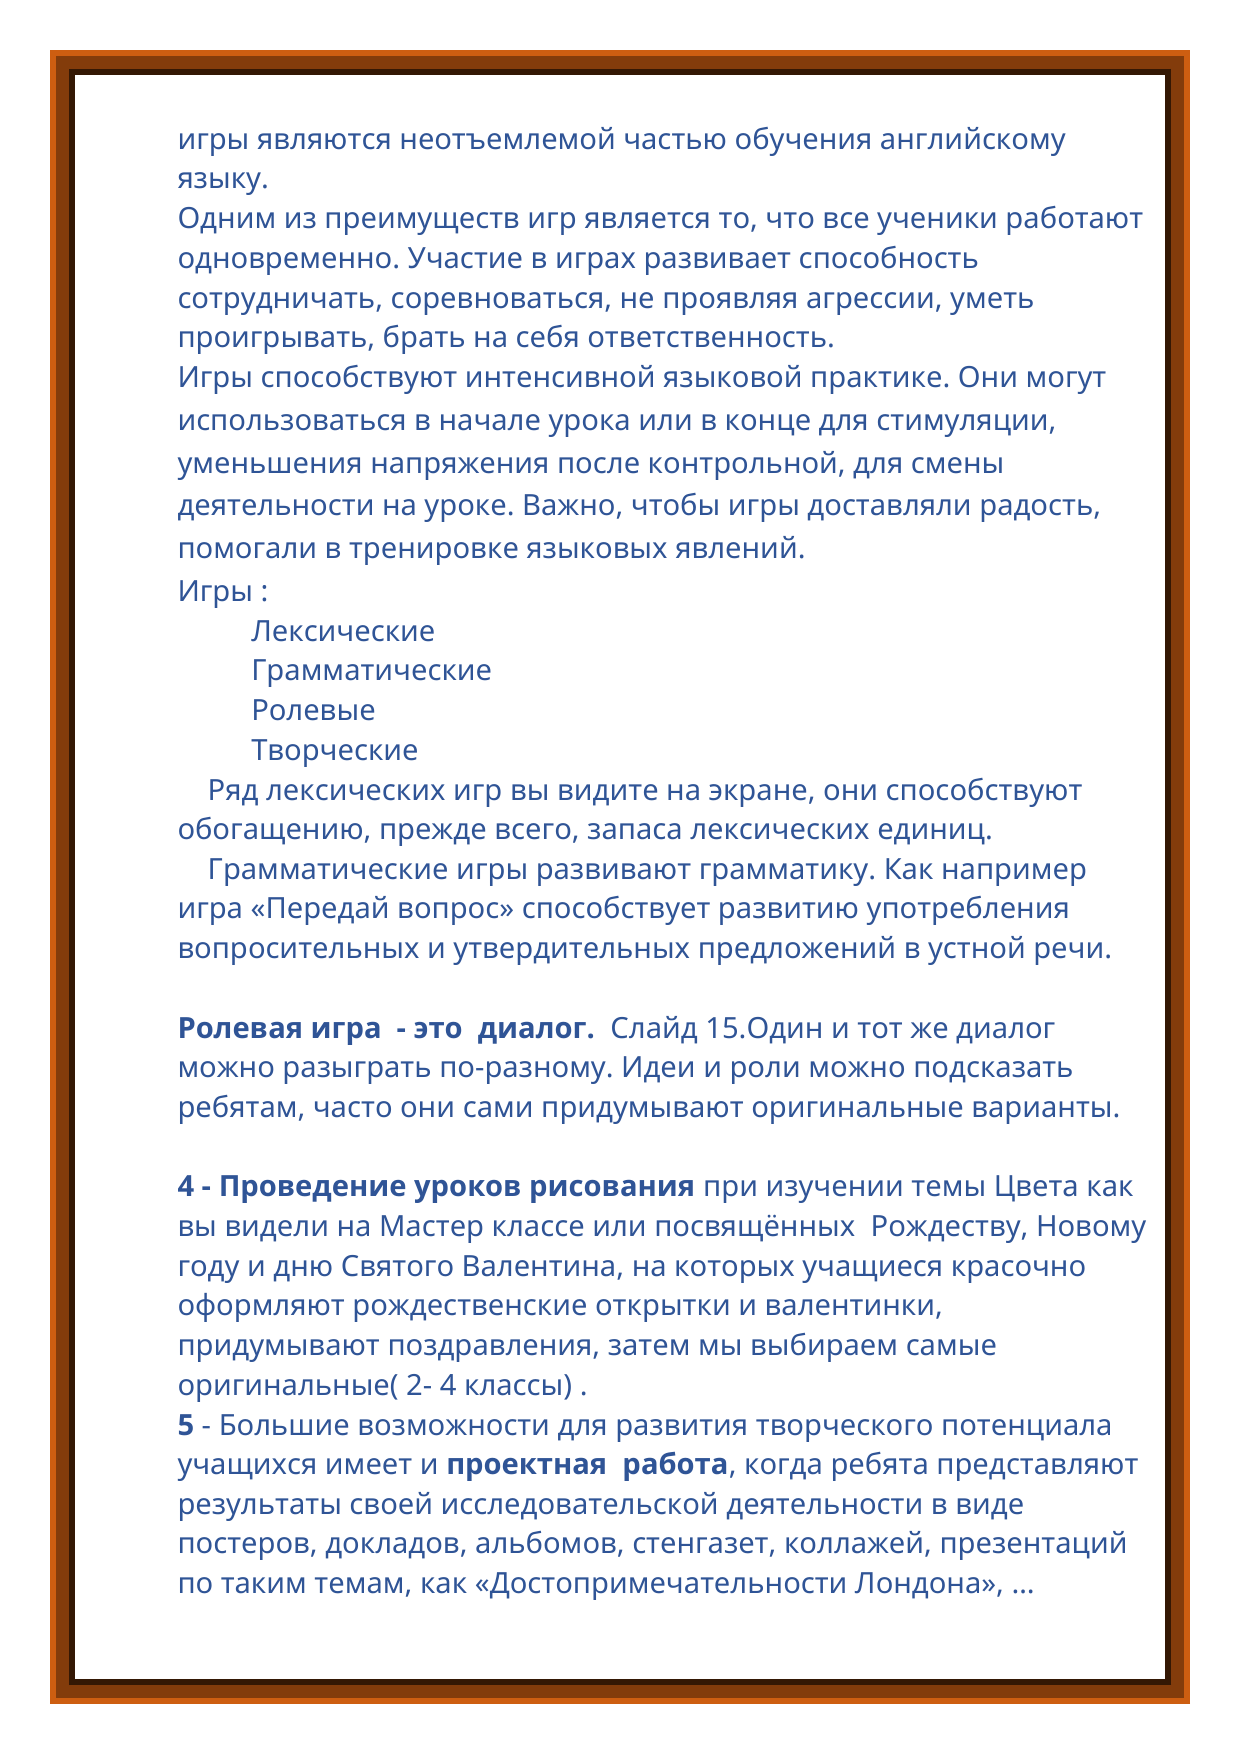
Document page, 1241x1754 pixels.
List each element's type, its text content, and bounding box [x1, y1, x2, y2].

text Ролевые [251, 689, 1152, 729]
text 5 - Большие возможности для развития творческого потенциала учащихся имеет и проектная работа, когда ребята представляют результаты своей исследовательской деятельности в виде постеров, докладов, альбомов, стенгазет, коллажей, презентаций по таким темам, как «Достопримечательности Лондона», … [177, 1404, 1152, 1602]
text Грамматические игры развивают грамматику. Как например игра «Передай вопрос» способствует развитию употребления вопросительных и утвердительных предложений в устной речи. [177, 848, 1152, 967]
text Игры : [177, 570, 1152, 610]
text Одним из преимуществ игр является то, что все ученики работают одновременно. Участие в играх развивает способность сотрудничать, соревноваться, не проявляя агрессии, уметь проигрывать, брать на себя ответственность. [177, 197, 1152, 356]
text Грамматические [251, 650, 1152, 689]
text Игры способствуют интенсивной языковой практике. Они могут использоваться в начале урока или в конце для стимуляции, уменьшения напряжения после контрольной, для смены деятельности на уроке. Важно, чтобы игры доставляли радость, помогали в тренировке языковых явлений. [177, 356, 1152, 567]
text Лексические [251, 610, 1152, 650]
text Творческие [251, 729, 1152, 769]
text Ряд лексических игр вы видите на экране, они способствуют обогащению, прежде всего, запаса лексических единиц. [177, 769, 1152, 848]
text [177, 118, 1152, 197]
text 4 - Проведение уроков рисования при изучении темы Цвета как вы видели на Мастер классе или посвящённых Рождеству, Новому году и дню Святого Валентина, на которых учащиеся красочно оформляют рождественские открытки и валентинки, придумывают поздравления, затем мы выбираем самые оригинальные( 2- 4 классы) . [177, 1166, 1152, 1404]
text Ролевая игра - это диалог. Слайд 15.Один и тот же диалог можно разыграть по-разному. Идеи и роли можно подсказать ребятам, часто они сами придумывают оригинальные варианты. [177, 1007, 1152, 1126]
